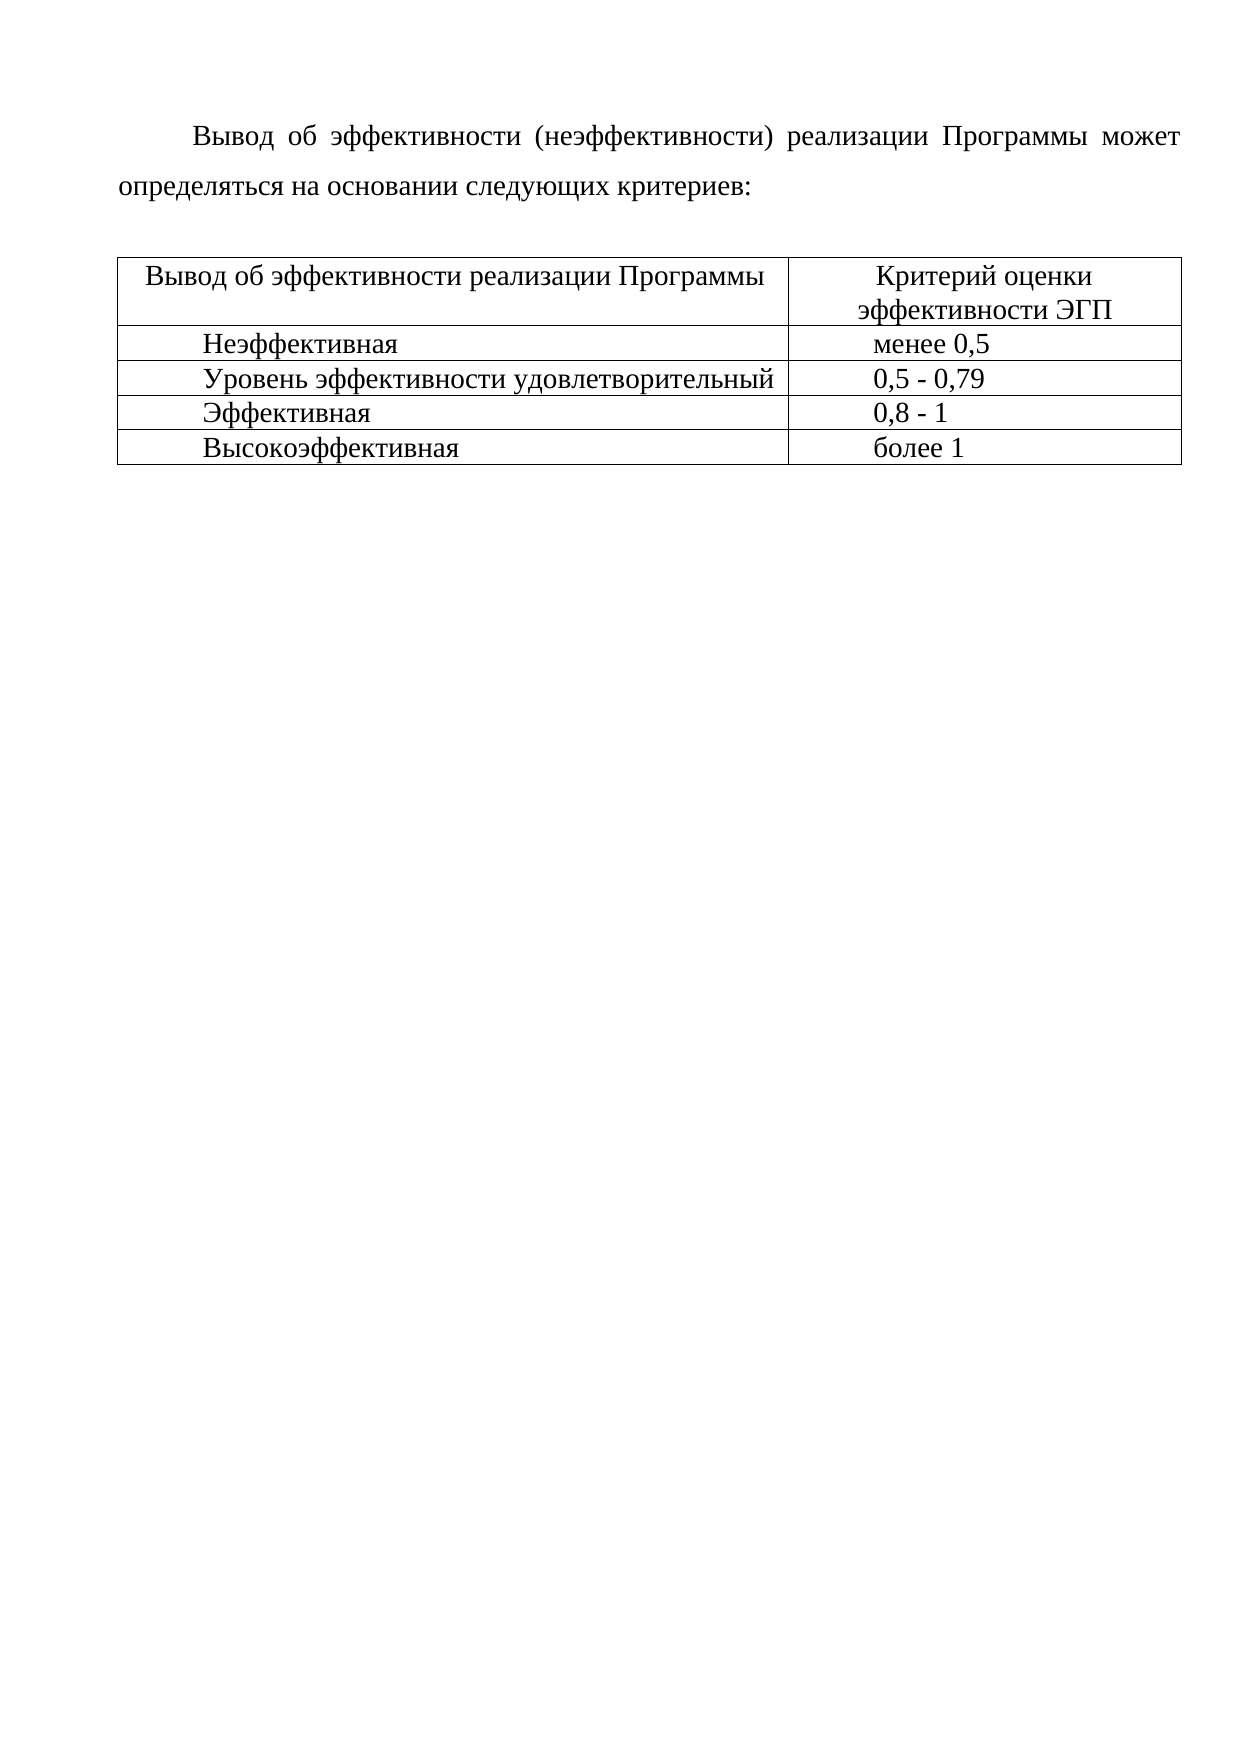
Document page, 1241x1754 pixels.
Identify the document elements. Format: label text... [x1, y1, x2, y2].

table_cell менее 0,5 [789, 326, 1181, 360]
table_header Критерий оценки эффективности ЭГП [789, 258, 1181, 325]
table_cell 0,8 - 1 [789, 396, 1181, 429]
table_cell Эффективная [118, 396, 788, 429]
table_cell Уровень эффективности удовлетворительный [118, 361, 788, 394]
table_cell более 1 [789, 430, 1181, 464]
table_header Вывод об эффективности реализации Программы [118, 258, 788, 325]
table_cell Высокоэффективная [118, 430, 788, 464]
table_cell 0,5 - 0,79 [789, 361, 1181, 394]
table_cell Неэффективная [118, 326, 788, 360]
text Вывод об эффективности (неэффективности) реализации Программы может определяться на основании следующих критериев: [118, 118, 1181, 202]
